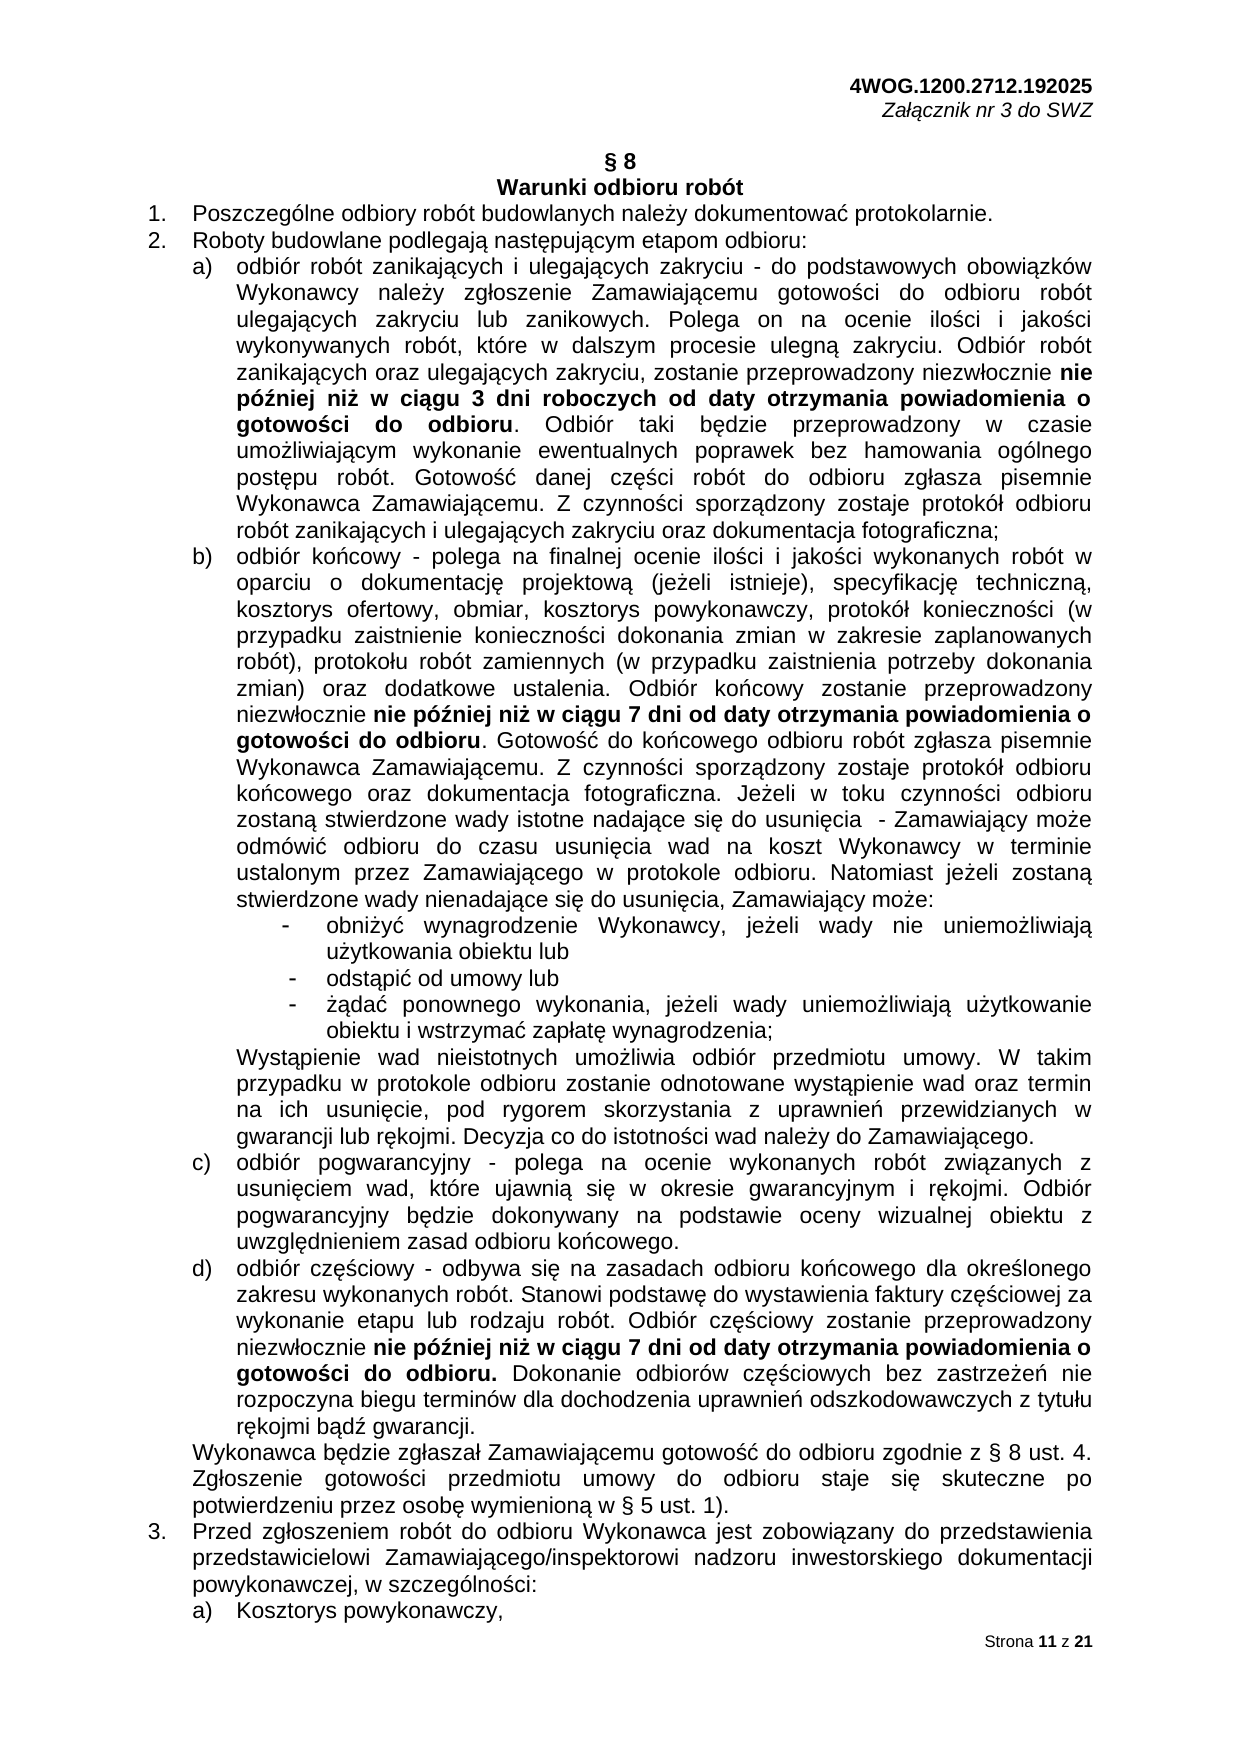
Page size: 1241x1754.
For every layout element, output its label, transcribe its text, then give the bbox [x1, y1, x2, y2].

list Poszczególne odbiory robót budowlanych należy dokumentować protokolarnie. [148, 200, 1093, 227]
text Warunki odbioru robót [148, 174, 1093, 200]
text Wystąpienie wad nieistotnych umożliwia odbiór przedmiotu umowy. W takim przypadku w protokole odbioru zostanie odnotowane wystąpienie wad oraz termin na ich usunięcie, pod rygorem skorzystania z uprawnień przewidzianych w gwarancji lub rękojmi. Decyzja co do istotności wad należy do Zamawiającego. [236, 1044, 1093, 1149]
list odbiór robót zanikających i ulegających zakryciu - do podstawowych obowiązków Wykonawcy należy zgłoszenie Zamawiającemu gotowości do odbioru robót ulegających zakryciu lub zanikowych. Polega on na ocenie ilości i jakości wykonywanych robót, które w dalszym procesie ulegną zakryciu. Odbiór robót zanikających oraz ulegających zakryciu, zostanie przeprowadzony niezwłocznie nie później niż w ciągu 3 dni roboczych od daty otrzymania powiadomienia o gotowości do odbioru. Odbiór taki będzie przeprowadzony w czasie umożliwiającym wykonanie ewentualnych poprawek bez hamowania ogólnego postępu robót. Gotowość danej części robót do odbioru zgłasza pisemnie Wykonawca Zamawiającemu. Z czynności sporządzony zostaje protokół odbioru robót zanikających i ulegających zakryciu oraz dokumentacja fotograficzna; [192, 253, 1093, 543]
list odbiór końcowy - polega na finalnej ocenie ilości i jakości wykonanych robót w oparciu o dokumentację projektową (jeżeli istnieje), specyfikację techniczną, kosztorys ofertowy, obmiar, kosztorys powykonawczy, protokół konieczności (w przypadku zaistnienie konieczności dokonania zmian w zakresie zaplanowanych robót), protokołu robót zamiennych (w przypadku zaistnienia potrzeby dokonania zmian) oraz dodatkowe ustalenia. Odbiór końcowy zostanie przeprowadzony niezwłocznie nie później niż w ciągu 7 dni od daty otrzymania powiadomienia o gotowości do odbioru. Gotowość do końcowego odbioru robót zgłasza pisemnie Wykonawca Zamawiającemu. Z czynności sporządzony zostaje protokół odbioru końcowego oraz dokumentacja fotograficzna. Jeżeli w toku czynności odbioru zostaną stwierdzone wady istotne nadające się do usunięcia - Zamawiający może odmówić odbioru do czasu usunięcia wad na koszt Wykonawcy w terminie ustalonym przez Zamawiającego w protokole odbioru. Natomiast jeżeli zostaną stwierdzone wady nienadające się do usunięcia, Zamawiający może: [192, 543, 1093, 912]
list Kosztorys powykonawczy, [192, 1597, 1093, 1623]
text § 8 [148, 148, 1093, 174]
list Przed zgłoszeniem robót do odbioru Wykonawca jest zobowiązany do przedstawienia przedstawicielowi Zamawiającego/inspektorowi nadzoru inwestorskiego dokumentacji powykonawczej, w szczególności: [148, 1518, 1093, 1597]
text Wykonawca będzie zgłaszał Zamawiającemu gotowość do odbioru zgodnie z § 8 ust. 4. Zgłoszenie gotowości przedmiotu umowy do odbioru staje się skuteczne po potwierdzeniu przez osobę wymienioną w § 5 ust. 1). [192, 1439, 1093, 1518]
list obniżyć wynagrodzenie Wykonawcy, jeżeli wady nie uniemożliwiają użytkowania obiektu lub [282, 912, 1093, 964]
list odbiór częściowy - odbywa się na zasadach odbioru końcowego dla określonego zakresu wykonanych robót. Stanowi podstawę do wystawienia faktury częściowej za wykonanie etapu lub rodzaju robót. Odbiór częściowy zostanie przeprowadzony niezwłocznie nie później niż w ciągu 7 dni od daty otrzymania powiadomienia o gotowości do odbioru. Dokonanie odbiorów częściowych bez zastrzeżeń nie rozpoczyna biegu terminów dla dochodzenia uprawnień odszkodowawczych z tytułu rękojmi bądź gwarancji. [192, 1254, 1093, 1439]
list Roboty budowlane podlegają następującym etapom odbioru: [148, 227, 1093, 253]
list odstąpić od umowy lub [288, 964, 1093, 991]
list odbiór pogwarancyjny - polega na ocenie wykonanych robót związanych z usunięciem wad, które ujawnią się w okresie gwarancyjnym i rękojmi. Odbiór pogwarancyjny będzie dokonywany na podstawie oceny wizualnej obiektu z uwzględnieniem zasad odbioru końcowego. [192, 1149, 1093, 1254]
list żądać ponownego wykonania, jeżeli wady uniemożliwiają użytkowanie obiektu i wstrzymać zapłatę wynagrodzenia; [288, 991, 1093, 1044]
